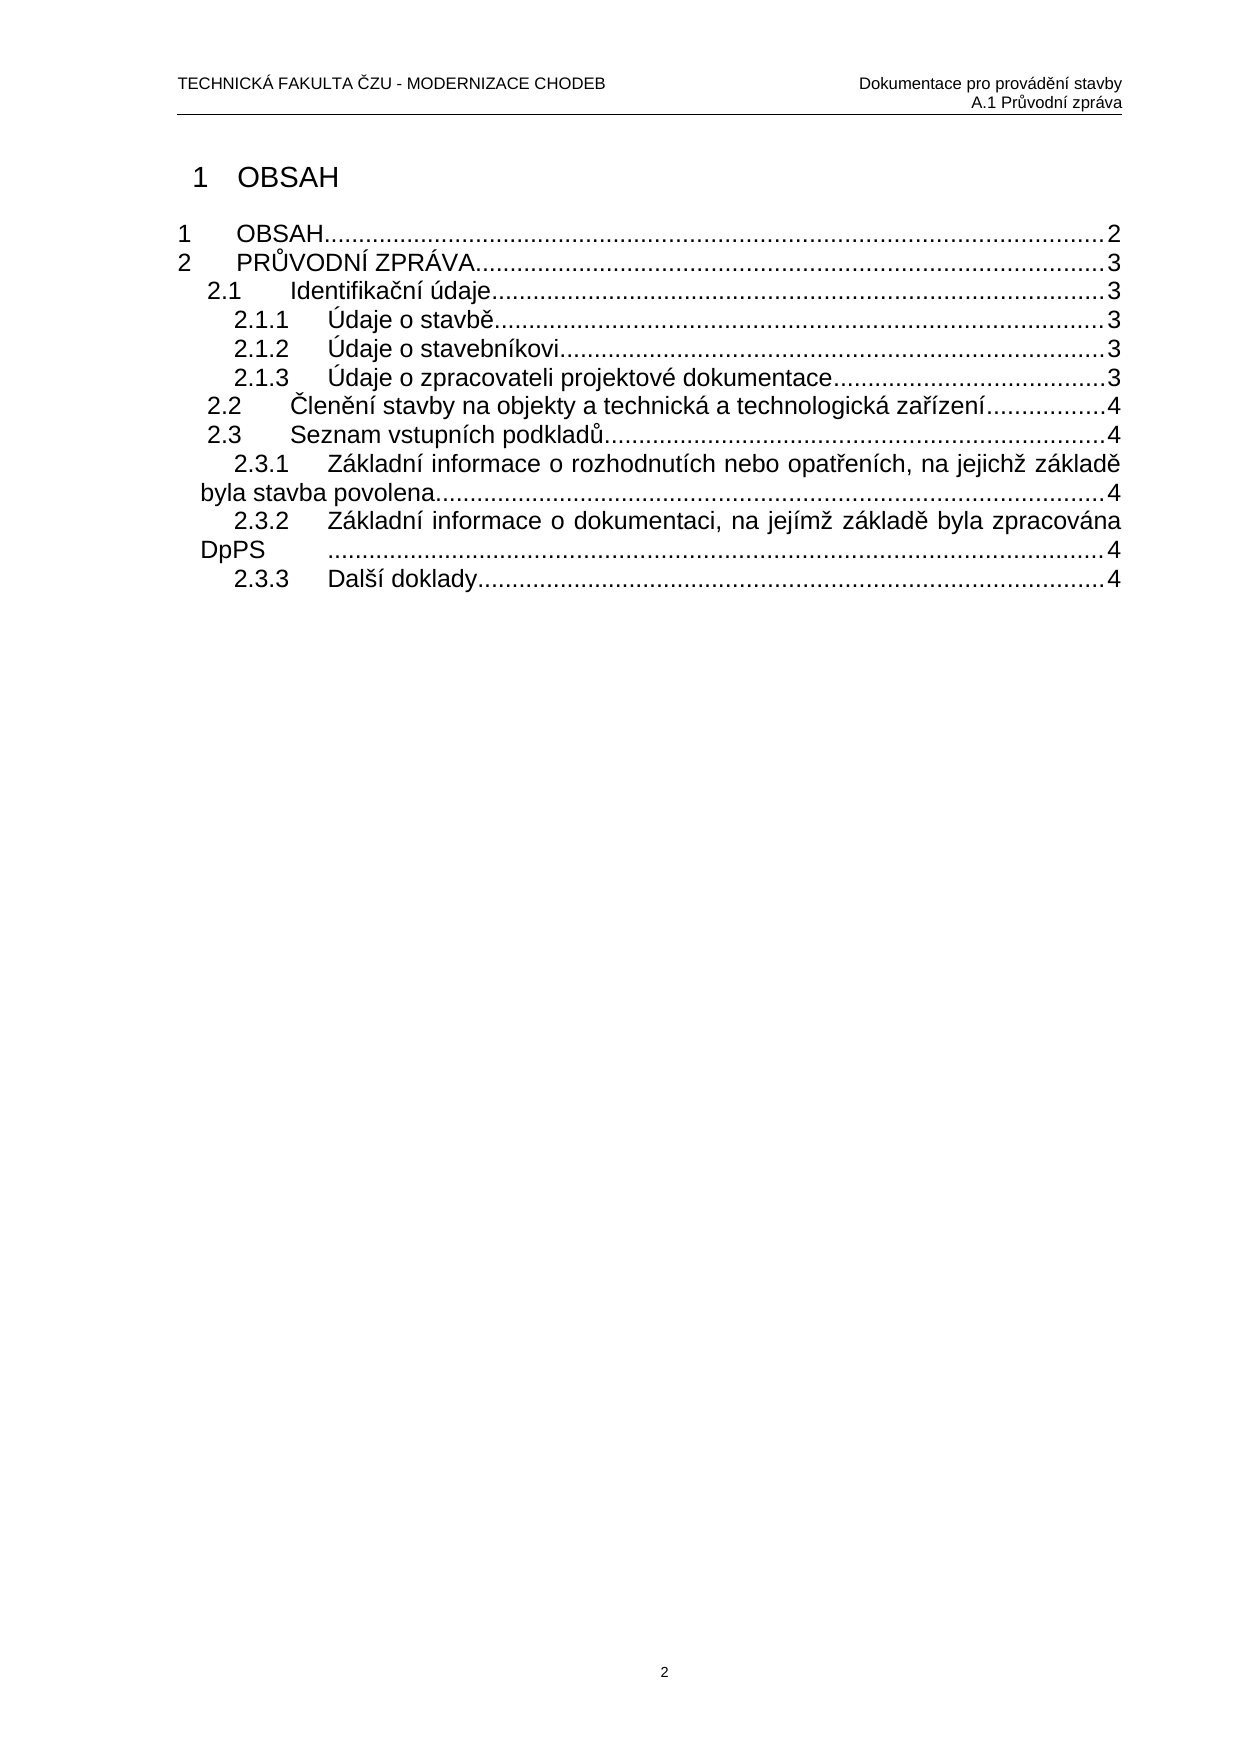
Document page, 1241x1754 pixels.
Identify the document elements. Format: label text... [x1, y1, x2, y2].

text 2.1.2 Údaje o stavebníkovi 3 [200, 334, 1122, 362]
text 2.1 Identifikační údaje 3 [177, 276, 1122, 305]
text 2.3.2 Základní informace o dokumentaci, na jejímž základě byla zpracována DpPS 4 [200, 506, 1122, 564]
text 2.1.3 Údaje o zpracovateli projektové dokumentace 3 [200, 362, 1122, 391]
text 1 OBSAH 2 [177, 219, 1122, 247]
text 2.3.1 Základní informace o rozhodnutích nebo opatřeních, na jejichž základě byla stavba povolena 4 [200, 449, 1122, 506]
text 2.1.1 Údaje o stavbě 3 [200, 305, 1122, 334]
text 2.2 Členění stavby na objekty a technická a technologická zařízení 4 [177, 391, 1122, 420]
subtitle OBSAH [192, 160, 1122, 194]
text 2.3 Seznam vstupních podkladů 4 [177, 420, 1122, 449]
text 2.3.3 Další doklady 4 [200, 564, 1122, 592]
text 2 PRŮVODNÍ ZPRÁVA 3 [177, 247, 1122, 276]
